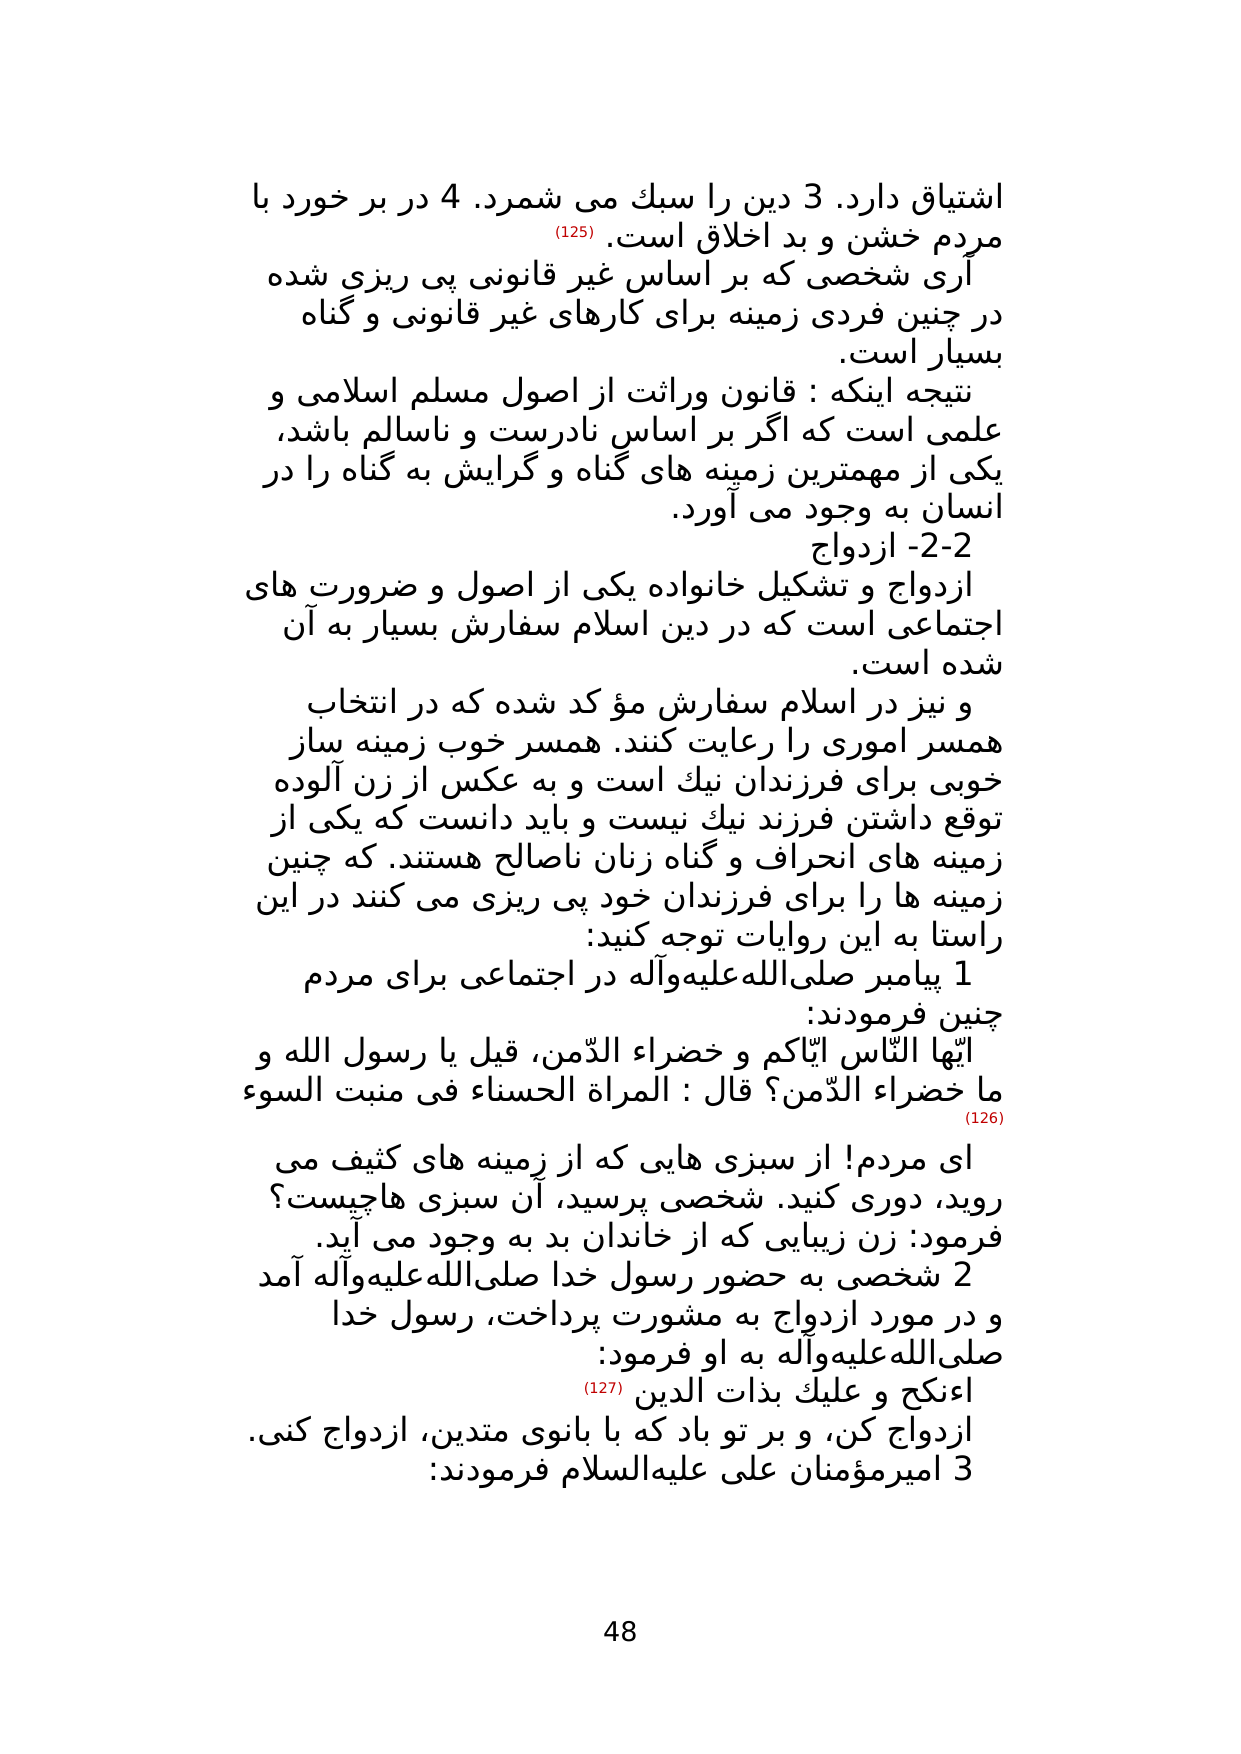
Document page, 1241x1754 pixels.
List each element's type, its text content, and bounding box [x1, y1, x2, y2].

text ازدواج كن، و بر تو باد كه با بانوى متدين، ازدواج كنى. [236, 1411, 1004, 1450]
text نتيجه اينكه : قانون وراثت از اصول مسلم اسلامى و علمى است كه اگر بر اساس نادرست و ناسالم باشد، يكى از مهمترين زمينه هاى گناه و گرايش به گناه را در انسان به وجود مى آورد. [236, 371, 1004, 527]
text 2 شخصى به حضور رسول خدا صلى‌الله‌عليه‌وآله آمد و در مورد ازدواج به مشورت پرداخت، رسول خدا صلى‌الله‌عليه‌وآله به او فرمود: [236, 1255, 1004, 1372]
text 2-2- ازدواج [236, 527, 1004, 566]
text ازدواج و تشكيل خانواده يكى از اصول و ضرورت هاى اجتماعى است كه در دين اسلام سفارش بسيار به آن شده است. [236, 566, 1004, 682]
text اى مردم! از سبزى هايى كه از زمينه هاى كثيف مى رويد، دورى كنيد. شخصى پرسيد، آن سبزى هاچيست؟ فرمود: زن زيبايى كه از خاندان بد به وجود مى آيد. [236, 1139, 1004, 1255]
text اءنكح و عليك بذات الدين (127) [236, 1372, 1004, 1411]
text و نيز در اسلام سفارش مؤ كد شده كه در انتخاب همسر امورى را رعايت كنند. همسر خوب زمينه ساز خوبى براى فرزندان نيك است و به عكس از زن آلوده توقع داشتن فرزند نيك نيست و بايد دانست كه يكى از زمينه هاى انحراف و گناه زنان ناصالح هستند. كه چنين زمينه ها را براى فرزندان خود پى ريزى مى كنند در اين راستا به اين روايات توجه كنيد: [236, 682, 1004, 954]
text ايّها النّاس ايّاكم و خضراء الدّمن، قيل يا رسول الله و ما خضراء الدّمن؟ قال : المراة الحسناء فى منبت السوء (126) [236, 1032, 1004, 1139]
text 1 پيامبر صلى‌الله‌عليه‌وآله در اجتماعى براى مردم چنين فرمودند: [236, 954, 1004, 1032]
text 3 اميرمؤمنان على عليه‌السلام فرمودند: [236, 1450, 1004, 1488]
text آرى شخصى كه بر اساس غير قانونى پى ريزى شده در چنين فردى زمينه براى كارهاى غير قانونى و گناه بسيار است. [236, 255, 1004, 371]
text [236, 177, 1004, 255]
